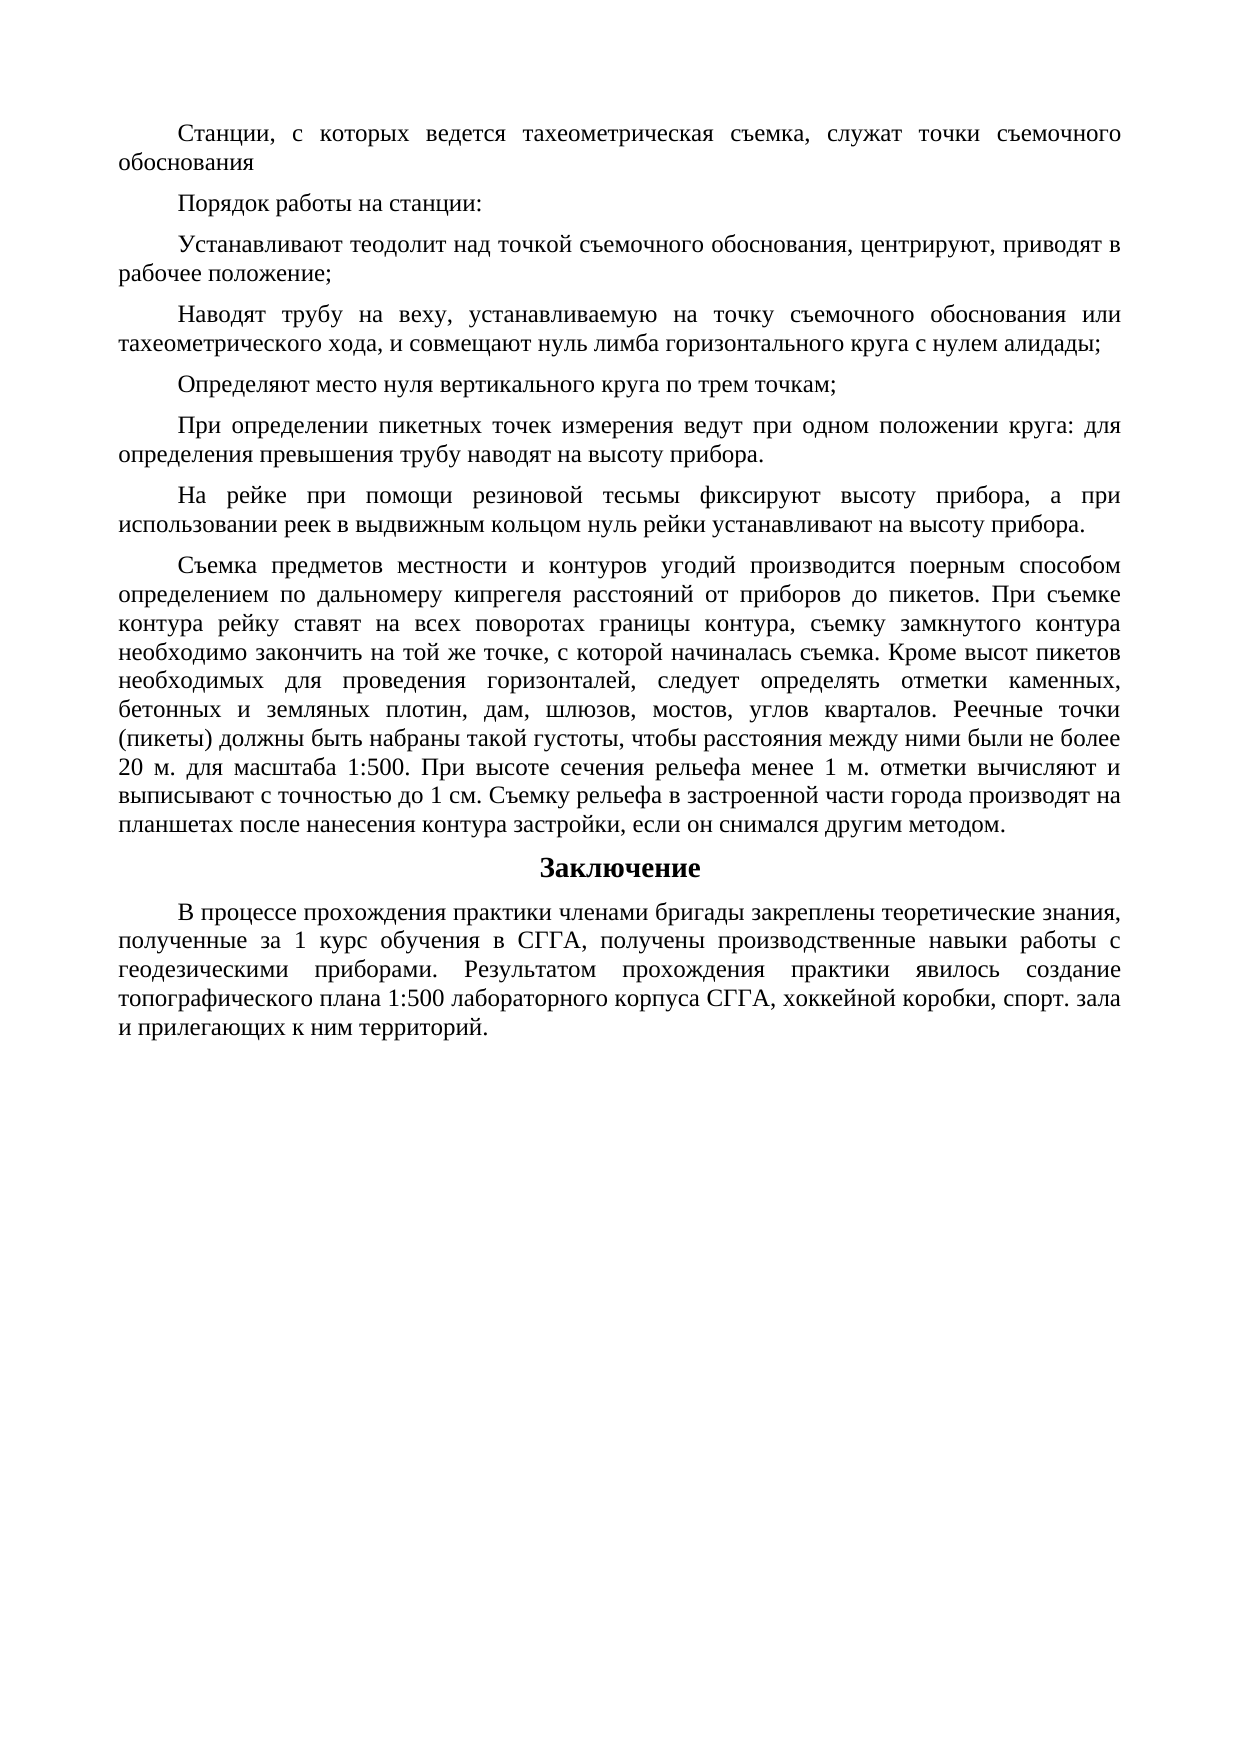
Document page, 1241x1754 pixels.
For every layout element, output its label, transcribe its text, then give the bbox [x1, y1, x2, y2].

text Станции, с которых ведется тахеометрическая съемка, служат точки съемочного обоснования [118, 118, 1122, 176]
text Съемка предметов местности и контуров угодий производится поерным способом определением по дальномеру кипрегеля расстояний от приборов до пикетов. При съемке контура рейку ставят на всех поворотах границы контура, съемку замкнутого контура необходимо закончить на той же точке, с которой начиналась съемка. Кроме высот пикетов необходимых для проведения горизонталей, следует определять отметки каменных, бетонных и земляных плотин, дам, шлюзов, мостов, углов кварталов. Реечные точки (пикеты) должны быть набраны такой густоты, чтобы расстояния между ними были не более 20 м. для масштаба 1:500. При высоте сечения рельефа менее 1 м. отметки вычисляют и выписывают с точностью до 1 см. Съемку рельефа в застроенной части города производят на планшетах после нанесения контура застройки, если он снимался другим методом. [118, 551, 1122, 838]
text В процессе прохождения практики членами бригады закреплены теоретические знания, полученные за 1 курс обучения в СГГА, получены производственные навыки работы с геодезическими приборами. Результатом прохождения практики явилось создание топографического плана 1:500 лабораторного корпуса СГГА, хоккейной коробки, спорт. зала и прилегающих к ним территорий. [118, 897, 1122, 1040]
text На рейке при помощи резиновой тесьмы фиксируют высоту прибора, а при использовании реек в выдвижным кольцом нуль рейки устанавливают на высоту прибора. [118, 481, 1122, 538]
text Устанавливают теодолит над точкой съемочного обоснования, центрируют, приводят в рабочее положение; [118, 229, 1122, 287]
text Заключение [118, 851, 1122, 884]
text Определяют место нуля вертикального круга по трем точкам; [118, 369, 1122, 398]
text Наводят трубу на веху, устанавливаемую на точку съемочного обоснования или тахеометрического хода, и совмещают нуль лимба горизонтального круга с нулем алидады; [118, 299, 1122, 357]
text При определении пикетных точек измерения ведут при одном положении круга: для определения превышения трубу наводят на высоту прибора. [118, 411, 1122, 468]
text Порядок работы на станции: [118, 188, 1122, 217]
